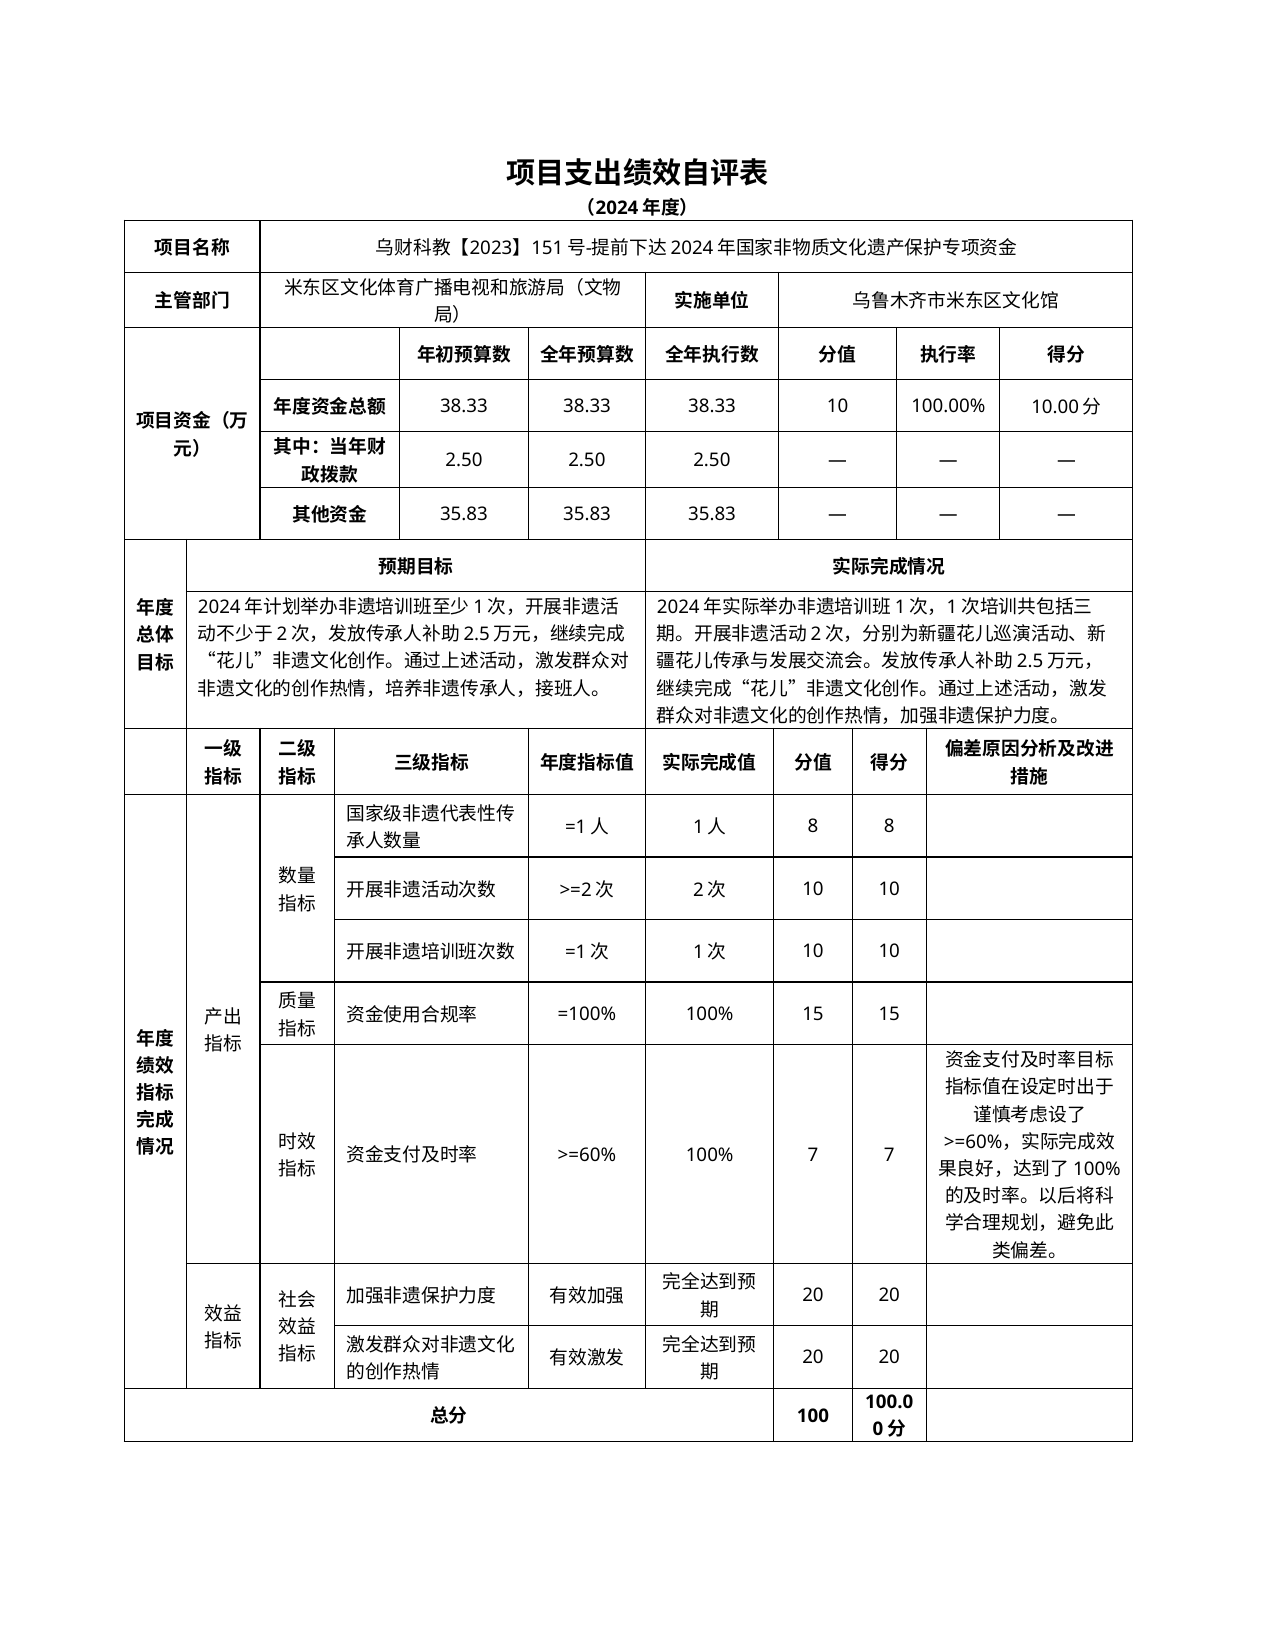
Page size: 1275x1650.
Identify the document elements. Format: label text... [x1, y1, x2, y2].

table_cell 35.83 [400, 488, 528, 539]
table_cell 100% [646, 1045, 773, 1262]
table_cell 15 [774, 983, 852, 1044]
table_cell 10 [853, 920, 926, 981]
table_cell 质量指标 [261, 983, 334, 1044]
table_cell [927, 795, 1132, 856]
table_cell 2024年计划举办非遗培训班至少1次，开展非遗活动不少于2次，发放传承人补助2.5万元，继续完成“花儿”非遗文化创作。通过上述活动，激发群众对非遗文化的创作热情，培养非遗传承人，接班人。 [187, 592, 645, 728]
table_cell 其他资金 [261, 488, 399, 539]
table_cell [927, 1389, 1132, 1441]
table_cell 得分 [1000, 328, 1132, 379]
table_cell 年初预算数 [400, 328, 528, 379]
table_cell 主管部门 [125, 273, 259, 327]
table_cell [927, 1264, 1132, 1325]
table_cell 全年预算数 [529, 328, 645, 379]
table_cell 分值 [774, 729, 852, 794]
table_cell [927, 858, 1132, 919]
table_cell 全年执行数 [646, 328, 778, 379]
table_cell — [897, 432, 999, 487]
table_cell 2.50 [400, 432, 528, 487]
table_cell [125, 729, 186, 794]
table_cell 资金使用合规率 [335, 983, 528, 1044]
table_cell 10 [853, 858, 926, 919]
table_cell 8 [774, 795, 852, 856]
table_cell >=2次 [529, 858, 645, 919]
table_header 项目名称 [125, 221, 259, 272]
table_header 乌财科教【2023】151号-提前下达2024年国家非物质文化遗产保护专项资金 [261, 221, 1132, 272]
table_cell 38.33 [646, 380, 778, 431]
table_cell >=60% [529, 1045, 645, 1262]
table_cell — [897, 488, 999, 539]
table_cell 35.83 [529, 488, 645, 539]
table_cell 国家级非遗代表性传承人数量 [335, 795, 528, 856]
table_cell 总分 [125, 1389, 773, 1441]
table_cell 35.83 [646, 488, 778, 539]
table_cell 7 [774, 1045, 852, 1262]
table_cell 有效加强 [529, 1264, 645, 1325]
table_cell 10 [774, 920, 852, 981]
table_cell 年度资金总额 [261, 380, 399, 431]
table_cell 2次 [646, 858, 773, 919]
table_cell 产出指标 [187, 795, 259, 1262]
table_cell 完全达到预期 [646, 1264, 773, 1325]
table_cell 100% [646, 983, 773, 1044]
table_cell 20 [774, 1326, 852, 1387]
table_cell 项目资金（万元） [125, 328, 259, 539]
table_cell 激发群众对非遗文化的创作热情 [335, 1326, 528, 1387]
text 项目支出绩效自评表 [187, 150, 1087, 192]
table_cell — [779, 488, 896, 539]
table_cell 100 [774, 1389, 852, 1441]
table_cell 执行率 [897, 328, 999, 379]
table_cell 其中：当年财政拨款 [261, 432, 399, 487]
table_cell 20 [774, 1264, 852, 1325]
table_cell — [779, 432, 896, 487]
table_cell 实际完成情况 [646, 540, 1132, 591]
table_cell [261, 328, 399, 379]
table_cell 完全达到预期 [646, 1326, 773, 1387]
table_cell 实施单位 [646, 273, 778, 327]
table_cell 开展非遗培训班次数 [335, 920, 528, 981]
table_cell 38.33 [529, 380, 645, 431]
table_cell 8 [853, 795, 926, 856]
table_cell =1人 [529, 795, 645, 856]
table_cell 效益指标 [187, 1264, 259, 1387]
table_cell 分值 [779, 328, 896, 379]
table_cell 开展非遗活动次数 [335, 858, 528, 919]
table_cell — [1000, 488, 1132, 539]
table_cell 20 [853, 1326, 926, 1387]
table_cell 100.00% [897, 380, 999, 431]
table_cell 资金支付及时率目标指标值在设定时出于谨慎考虑设了>=60%，实际完成效果良好，达到了100%的及时率。以后将科学合理规划，避免此类偏差。 [927, 1045, 1132, 1262]
table_cell 年度绩效指标完成情况 [125, 795, 186, 1387]
table_cell 2.50 [529, 432, 645, 487]
table_cell =1次 [529, 920, 645, 981]
table_cell 乌鲁木齐市米东区文化馆 [779, 273, 1132, 327]
table_cell 7 [853, 1045, 926, 1262]
table_cell 预期目标 [187, 540, 645, 591]
table_cell 三级指标 [335, 729, 528, 794]
table_cell 米东区文化体育广播电视和旅游局（文物局） [261, 273, 645, 327]
table_cell 偏差原因分析及改进措施 [927, 729, 1132, 794]
table_cell 年度指标值 [529, 729, 645, 794]
table_cell 10 [779, 380, 896, 431]
table_cell [927, 920, 1132, 981]
table_cell 2024年实际举办非遗培训班1次，1次培训共包括三期。开展非遗活动2次，分别为新疆花儿巡演活动、新疆花儿传承与发展交流会。发放传承人补助2.5万元，继续完成“花儿”非遗文化创作。通过上述活动，激发群众对非遗文化的创作热情，加强非遗保护力度。 [646, 592, 1132, 728]
table_cell 二级指标 [261, 729, 334, 794]
table_cell 20 [853, 1264, 926, 1325]
table_cell 100.00分 [853, 1389, 926, 1441]
table_cell =100% [529, 983, 645, 1044]
table_cell 年度总体目标 [125, 540, 186, 728]
table_cell 1人 [646, 795, 773, 856]
table_cell 10.00分 [1000, 380, 1132, 431]
table_cell 加强非遗保护力度 [335, 1264, 528, 1325]
table_cell — [1000, 432, 1132, 487]
table_cell 时效指标 [261, 1045, 334, 1262]
table_cell 1次 [646, 920, 773, 981]
table_cell 2.50 [646, 432, 778, 487]
table_cell 一级指标 [187, 729, 259, 794]
table_cell 38.33 [400, 380, 528, 431]
table_cell 资金支付及时率 [335, 1045, 528, 1262]
table_cell 10 [774, 858, 852, 919]
text （2024年度） [187, 192, 1087, 219]
table_cell 实际完成值 [646, 729, 773, 794]
table_cell 有效激发 [529, 1326, 645, 1387]
table_cell 得分 [853, 729, 926, 794]
table_cell [927, 1326, 1132, 1387]
table_cell 数量指标 [261, 795, 334, 981]
table_cell [927, 983, 1132, 1044]
table_cell 15 [853, 983, 926, 1044]
table_cell 社会效益指标 [261, 1264, 334, 1387]
